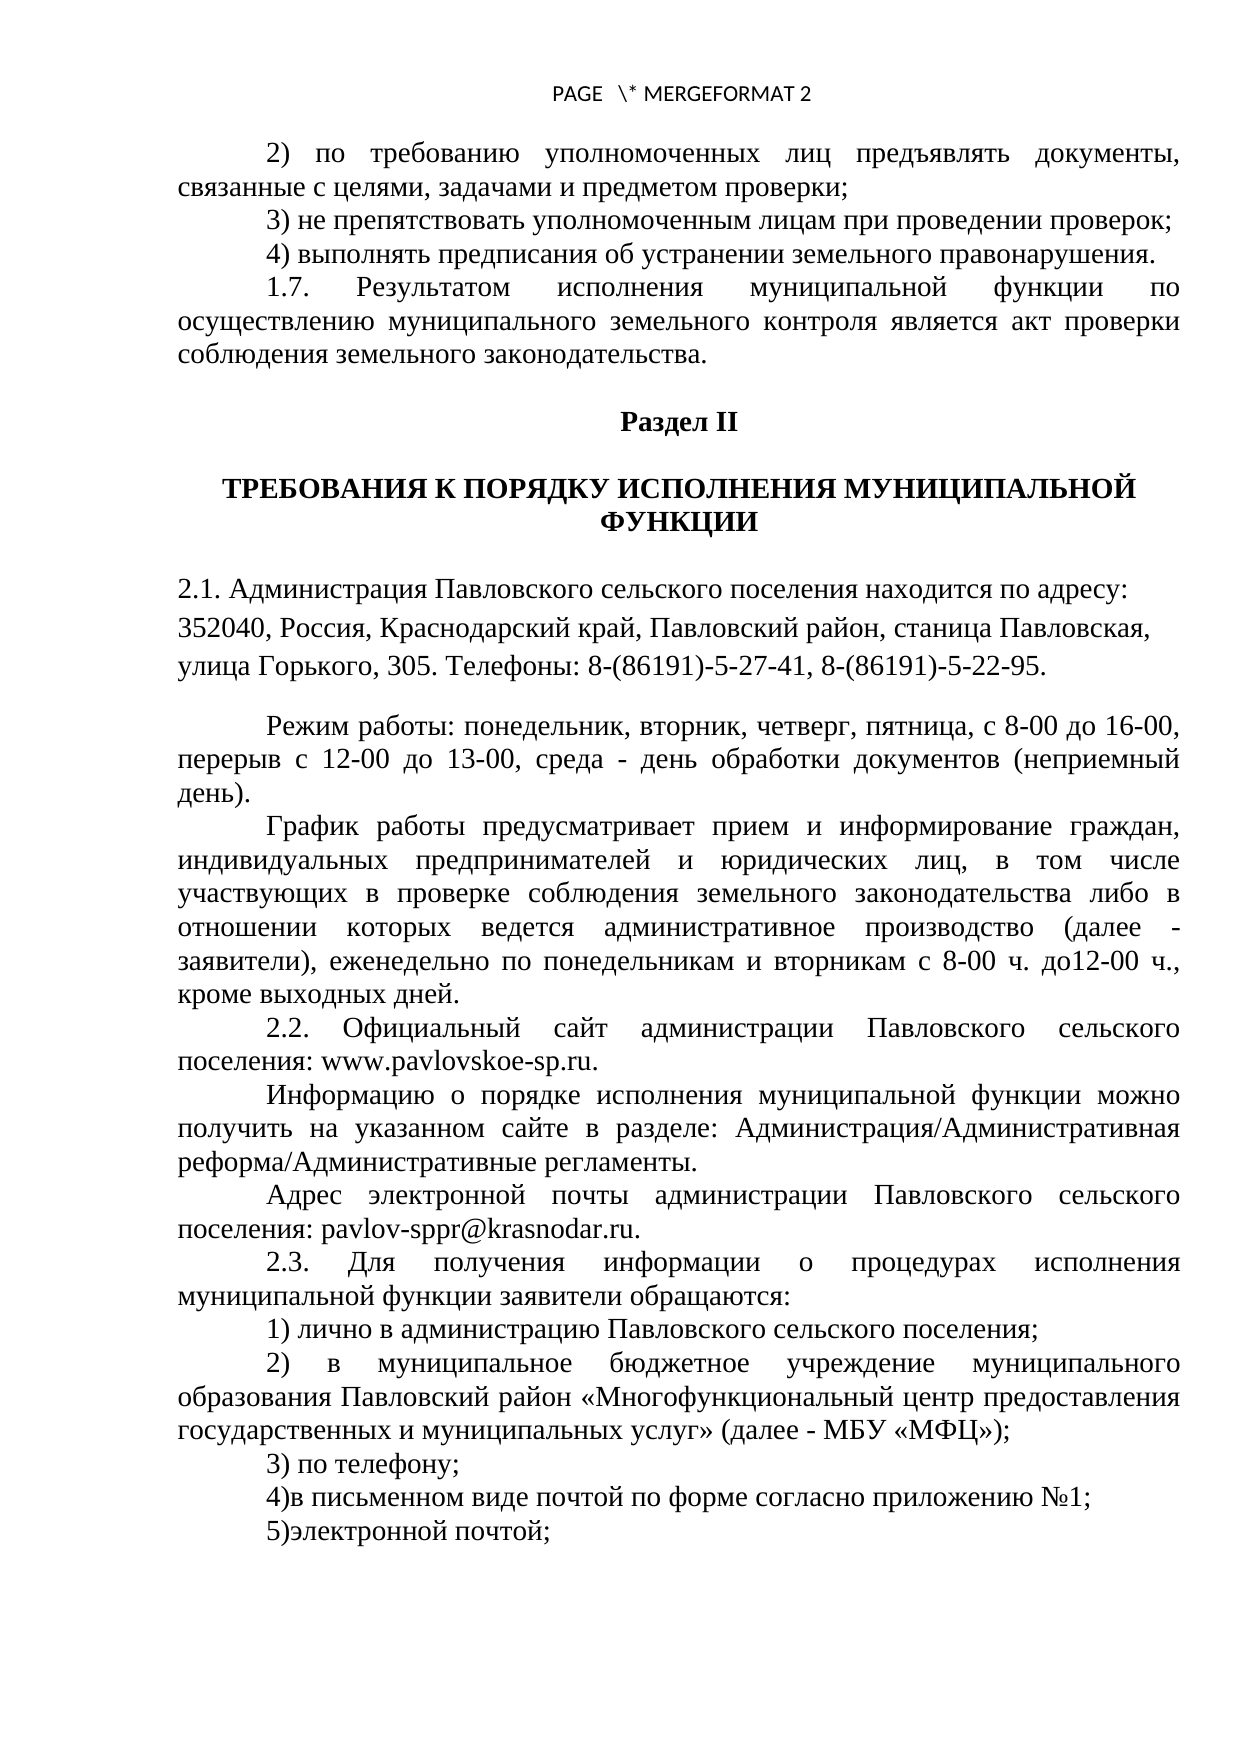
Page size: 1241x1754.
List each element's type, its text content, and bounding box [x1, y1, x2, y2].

text 3) не препятствовать уполномоченным лицам при проведении проверок; [177, 202, 1181, 236]
text 5)электронной почтой; [177, 1513, 1181, 1546]
text 1) лично в администрацию Павловского сельского поселения; [177, 1312, 1181, 1345]
text 2.3. Для получения информации о процедурах исполнения муниципальной функции заявители обращаются: [177, 1244, 1181, 1312]
text ТРЕБОВАНИЯ К ПОРЯДКУ ИСПОЛНЕНИЯ МУНИЦИПАЛЬНОЙ ФУНКЦИИ [177, 471, 1181, 538]
text 2.2. Официальный сайт администрации Павловского сельского поселения: www.pavlovskoe-sp.ru. [177, 1010, 1181, 1077]
text 3) по телефону; [177, 1446, 1181, 1479]
text 4)в письменном виде почтой по форме согласно приложению №1; [177, 1479, 1181, 1513]
text Режим работы: понедельник, вторник, четверг, пятница, с 8-00 до 16-00, перерыв с 12-00 до 13-00, среда - день обработки документов (неприемный день). [177, 708, 1181, 808]
text Информацию о порядке исполнения муниципальной функции можно получить на указанном сайте в разделе: Администрация/Административная реформа/Административные регламенты. [177, 1077, 1181, 1177]
text 2) в муниципальное бюджетное учреждение муниципального образования Павловский район «Многофункциональный центр предоставления государственных и муниципальных услуг» (далее - МБУ «МФЦ»); [177, 1345, 1181, 1446]
text 2.1. Администрация Павловского сельского поселения находится по адресу: 352040, Россия, Краснодарский край, Павловский район, станица Павловская, улица Горького, 305. Телефоны: 8-(86191)-5-27-41, 8-(86191)-5-22-95. [177, 571, 1181, 682]
text 2) по требованию уполномоченных лиц предъявлять документы, связанные с целями, задачами и предметом проверки; [177, 135, 1181, 202]
text 4) выполнять предписания об устранении земельного правонарушения. [177, 236, 1181, 269]
text Адрес электронной почты администрации Павловского сельского поселения: pavlov-sppr@krasnodar.ru. [177, 1177, 1181, 1244]
text 1.7. Результатом исполнения муниципальной функции по осуществлению муниципального земельного контроля является акт проверки соблюдения земельного законодательства. [177, 269, 1181, 370]
text Раздел II [177, 404, 1181, 437]
text График работы предусматривает прием и информирование граждан, индивидуальных предпринимателей и юридических лиц, в том числе участвующих в проверке соблюдения земельного законодательства либо в отношении которых ведется административное производство (далее - заявители), еженедельно по понедельникам и вторникам с 8-00 ч. до12-00 ч., кроме выходных дней. [177, 808, 1181, 1010]
